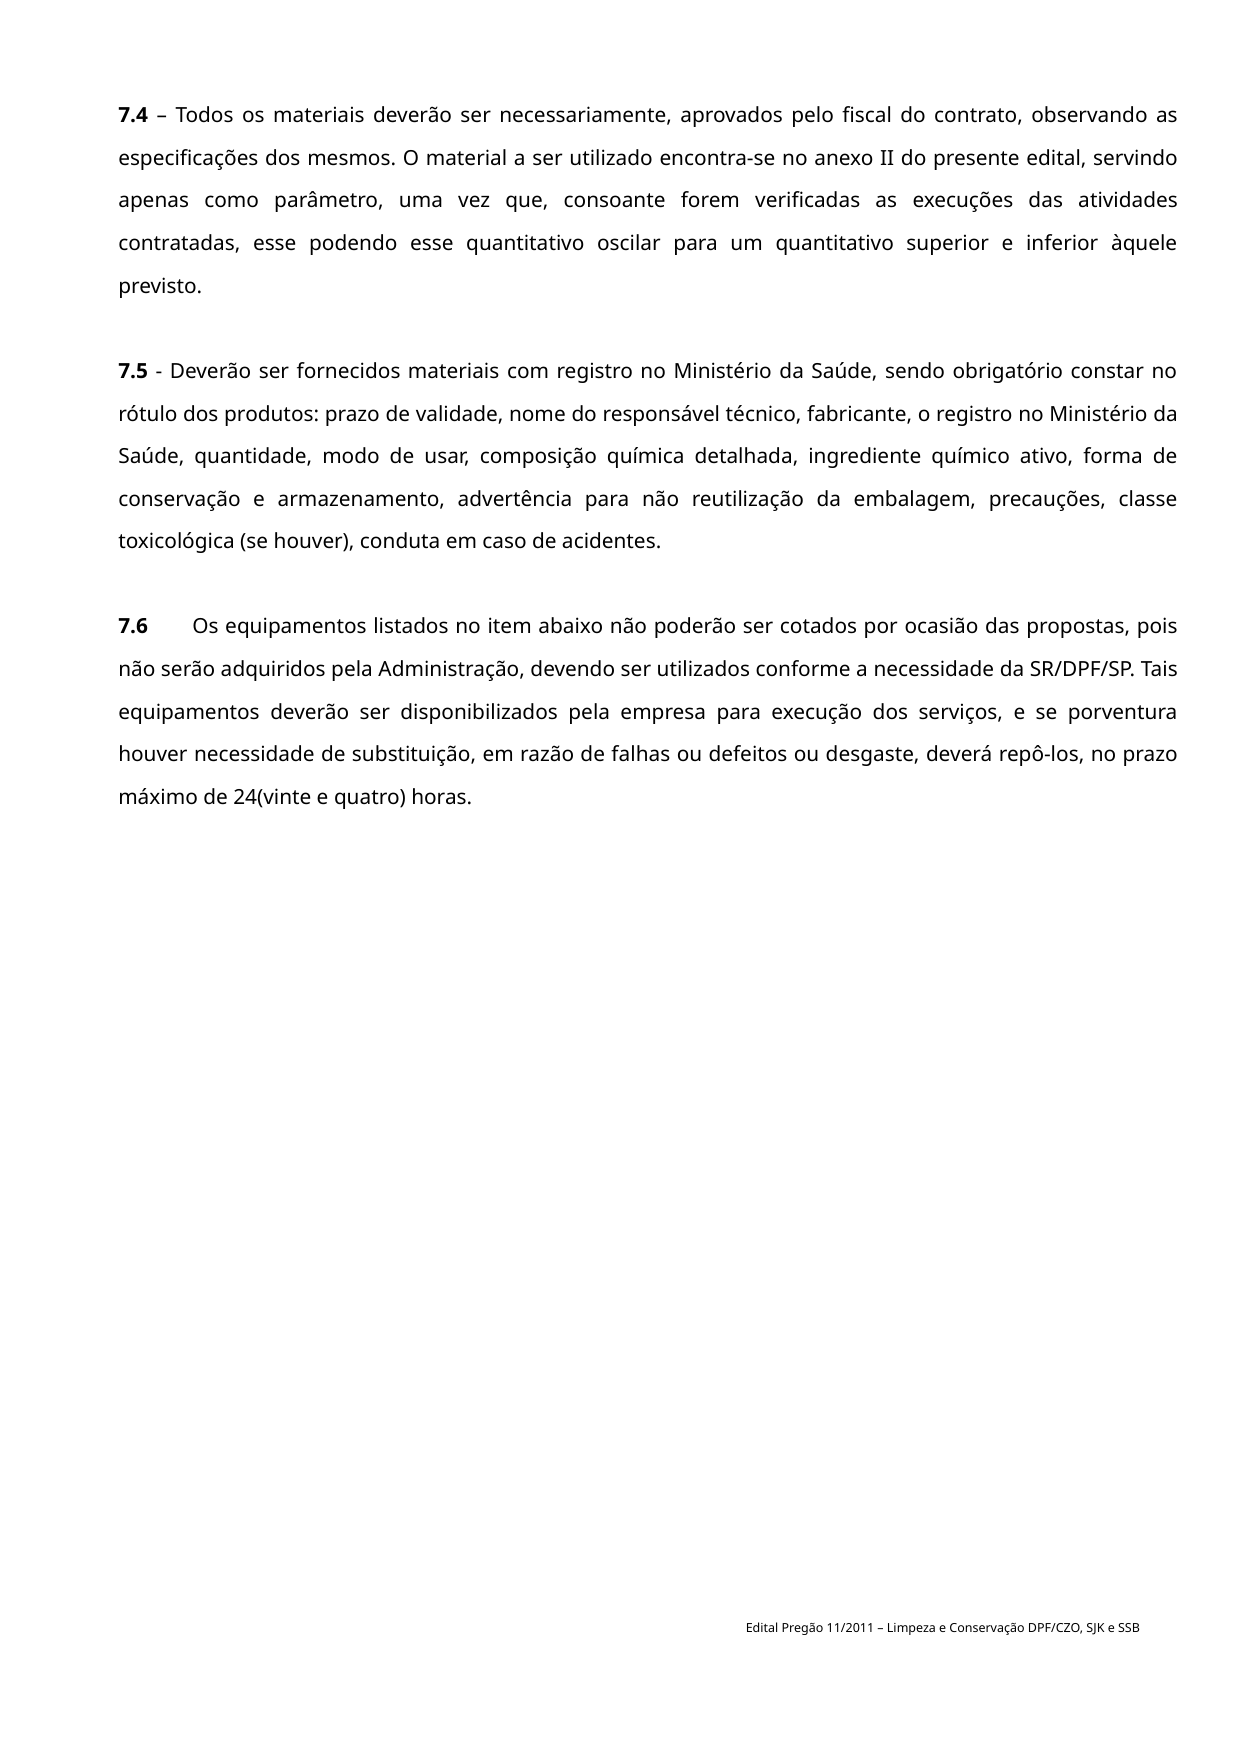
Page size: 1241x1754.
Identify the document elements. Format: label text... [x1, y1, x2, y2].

text 7.5 - Deverão ser fornecidos materiais com registro no Ministério da Saúde, sendo obrigatório constar no rótulo dos produtos: prazo de validade, nome do responsável técnico, fabricante, o registro no Ministério da Saúde, quantidade, modo de usar, composição química detalhada, ingrediente químico ativo, forma de conservação e armazenamento, advertência para não reutilização da embalagem, precauções, classe toxicológica (se houver), conduta em caso de acidentes. [118, 356, 1179, 555]
text 7.4 – Todos os materiais deverão ser necessariamente, aprovados pelo fiscal do contrato, observando as especificações dos mesmos. O material a ser utilizado encontra-se no anexo II do presente edital, servindo apenas como parâmetro, uma vez que, consoante forem verificadas as execuções das atividades contratadas, esse podendo esse quantitativo oscilar para um quantitativo superior e inferior àquele previsto. [118, 100, 1179, 299]
text 7.6 Os equipamentos listados no item abaixo não poderão ser cotados por ocasião das propostas, pois não serão adquiridos pela Administração, devendo ser utilizados conforme a necessidade da SR/DPF/SP. Tais equipamentos deverão ser disponibilizados pela empresa para execução dos serviços, e se porventura houver necessidade de substituição, em razão de falhas ou defeitos ou desgaste, deverá repô-los, no prazo máximo de 24(vinte e quatro) horas. [118, 612, 1179, 811]
